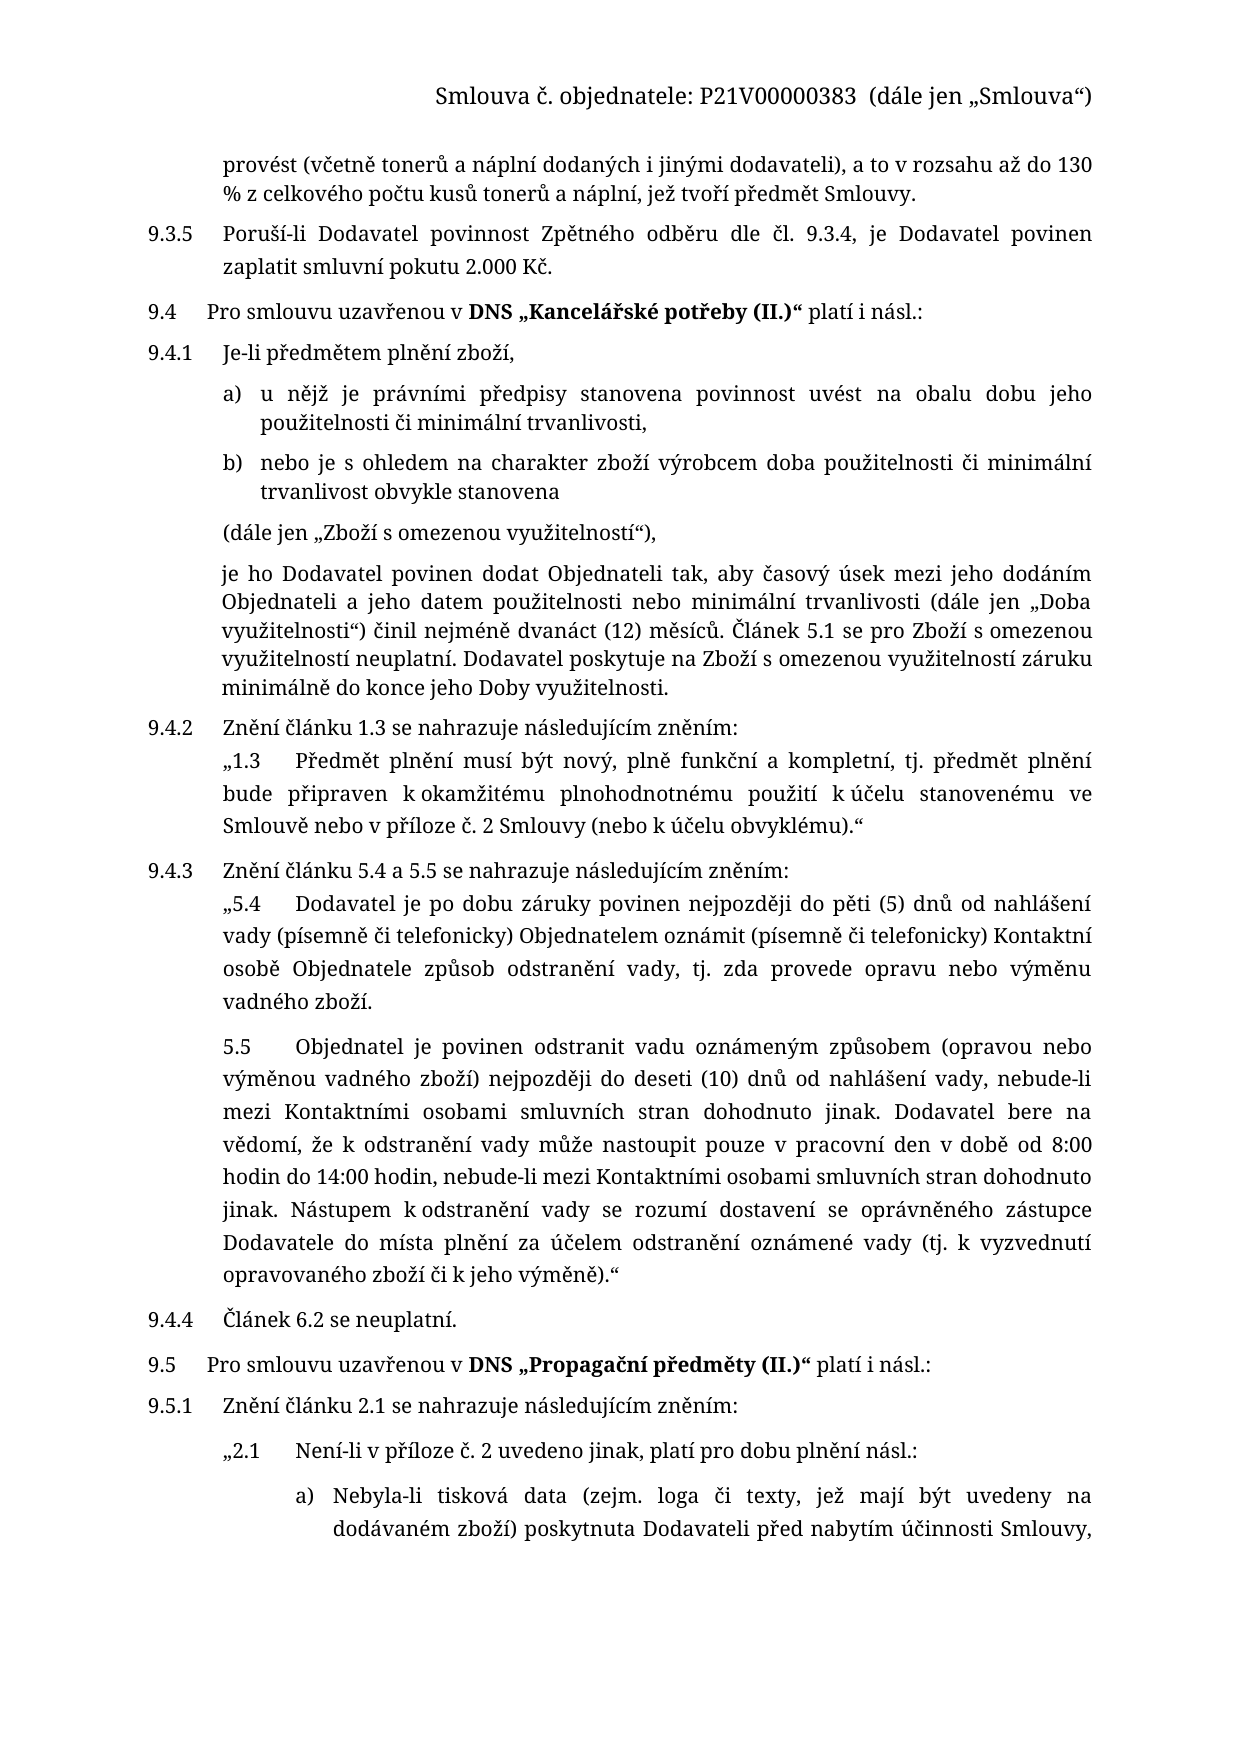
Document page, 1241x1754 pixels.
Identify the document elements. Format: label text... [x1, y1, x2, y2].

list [295, 1482, 1093, 1543]
list Znění článku 1.3 se nahrazuje následujícím zněním: [148, 713, 1093, 742]
list Znění článku 5.4 a 5.5 se nahrazuje následujícím zněním: [148, 856, 1093, 885]
list Je-li předmětem plnění zboží, [148, 338, 1093, 367]
text je ho Dodavatel povinen dodat Objednateli tak, aby časový úsek mezi jeho dodáním Objednateli a jeho datem použitelnosti nebo minimální trvanlivosti (dále jen „Doba využitelnosti“) činil nejméně dvanáct (12) měsíců. Článek 5.1 se pro Zboží s omezenou využitelností neuplatní. Dodavatel poskytuje na Zboží s omezenou využitelností záruku minimálně do konce jeho Doby využitelnosti. [221, 559, 1093, 701]
list „5.4 Dodavatel je po dobu záruky povinen nejpozději do pěti (5) dnů od nahlášení vady (písemně či telefonicky) Objednatelem oznámit (písemně či telefonicky) Kontaktní osobě Objednatele způsob odstranění vady, tj. zda provede opravu nebo výměnu vadného zboží. [223, 889, 1093, 1015]
list Znění článku 2.1 se nahrazuje následujícím zněním: [148, 1391, 1093, 1420]
list u nějž je právními předpisy stanovena povinnost uvést na obalu dobu jeho použitelnosti či minimální trvanlivosti, [223, 379, 1093, 436]
text (dále jen „Zboží s omezenou využitelností“), [223, 518, 1093, 546]
list Poruší-li Dodavatel povinnost Zpětného odběru dle čl. 9.3.4, je Dodavatel povinen zaplatit smluvní pokutu 2.000 Kč. [148, 219, 1093, 281]
list 5.5 Objednatel je povinen odstranit vadu oznámeným způsobem (opravou nebo výměnou vadného zboží) nejpozději do deseti (10) dnů od nahlášení vady, nebude-li mezi Kontaktními osobami smluvních stran dohodnuto jinak. Dodavatel bere na vědomí, že k odstranění vady může nastoupit pouze v pracovní den v době od 8:00 hodin do 14:00 hodin, nebude-li mezi Kontaktními osobami smluvních stran dohodnuto jinak. Nástupem k odstranění vady se rozumí dostavení se oprávněného zástupce Dodavatele do místa plnění za účelem odstranění oznámené vady (tj. k vyzvednutí opravovaného zboží či k jeho výměně).“ [223, 1032, 1093, 1289]
list Článek 6.2 se neuplatní. [148, 1305, 1093, 1334]
list Pro smlouvu uzavřenou v DNS „Kancelářské potřeby (II.)“ platí i násl.: [148, 297, 1093, 326]
list „1.3 Předmět plnění musí být nový, plně funkční a kompletní, tj. předmět plnění bude připraven k okamžitému plnohodnotnému použití k účelu stanovenému ve Smlouvě nebo v příloze č. 2 Smlouvy (nebo k účelu obvyklému).“ [223, 746, 1093, 840]
list nebo je s ohledem na charakter zboží výrobcem doba použitelnosti či minimální trvanlivost obvykle stanovena [223, 448, 1093, 505]
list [148, 150, 1093, 207]
list Pro smlouvu uzavřenou v DNS „Propagační předměty (II.)“ platí i násl.: [148, 1350, 1093, 1379]
list „2.1 Není-li v příloze č. 2 uvedeno jinak, platí pro dobu plnění násl.: [223, 1436, 1093, 1465]
